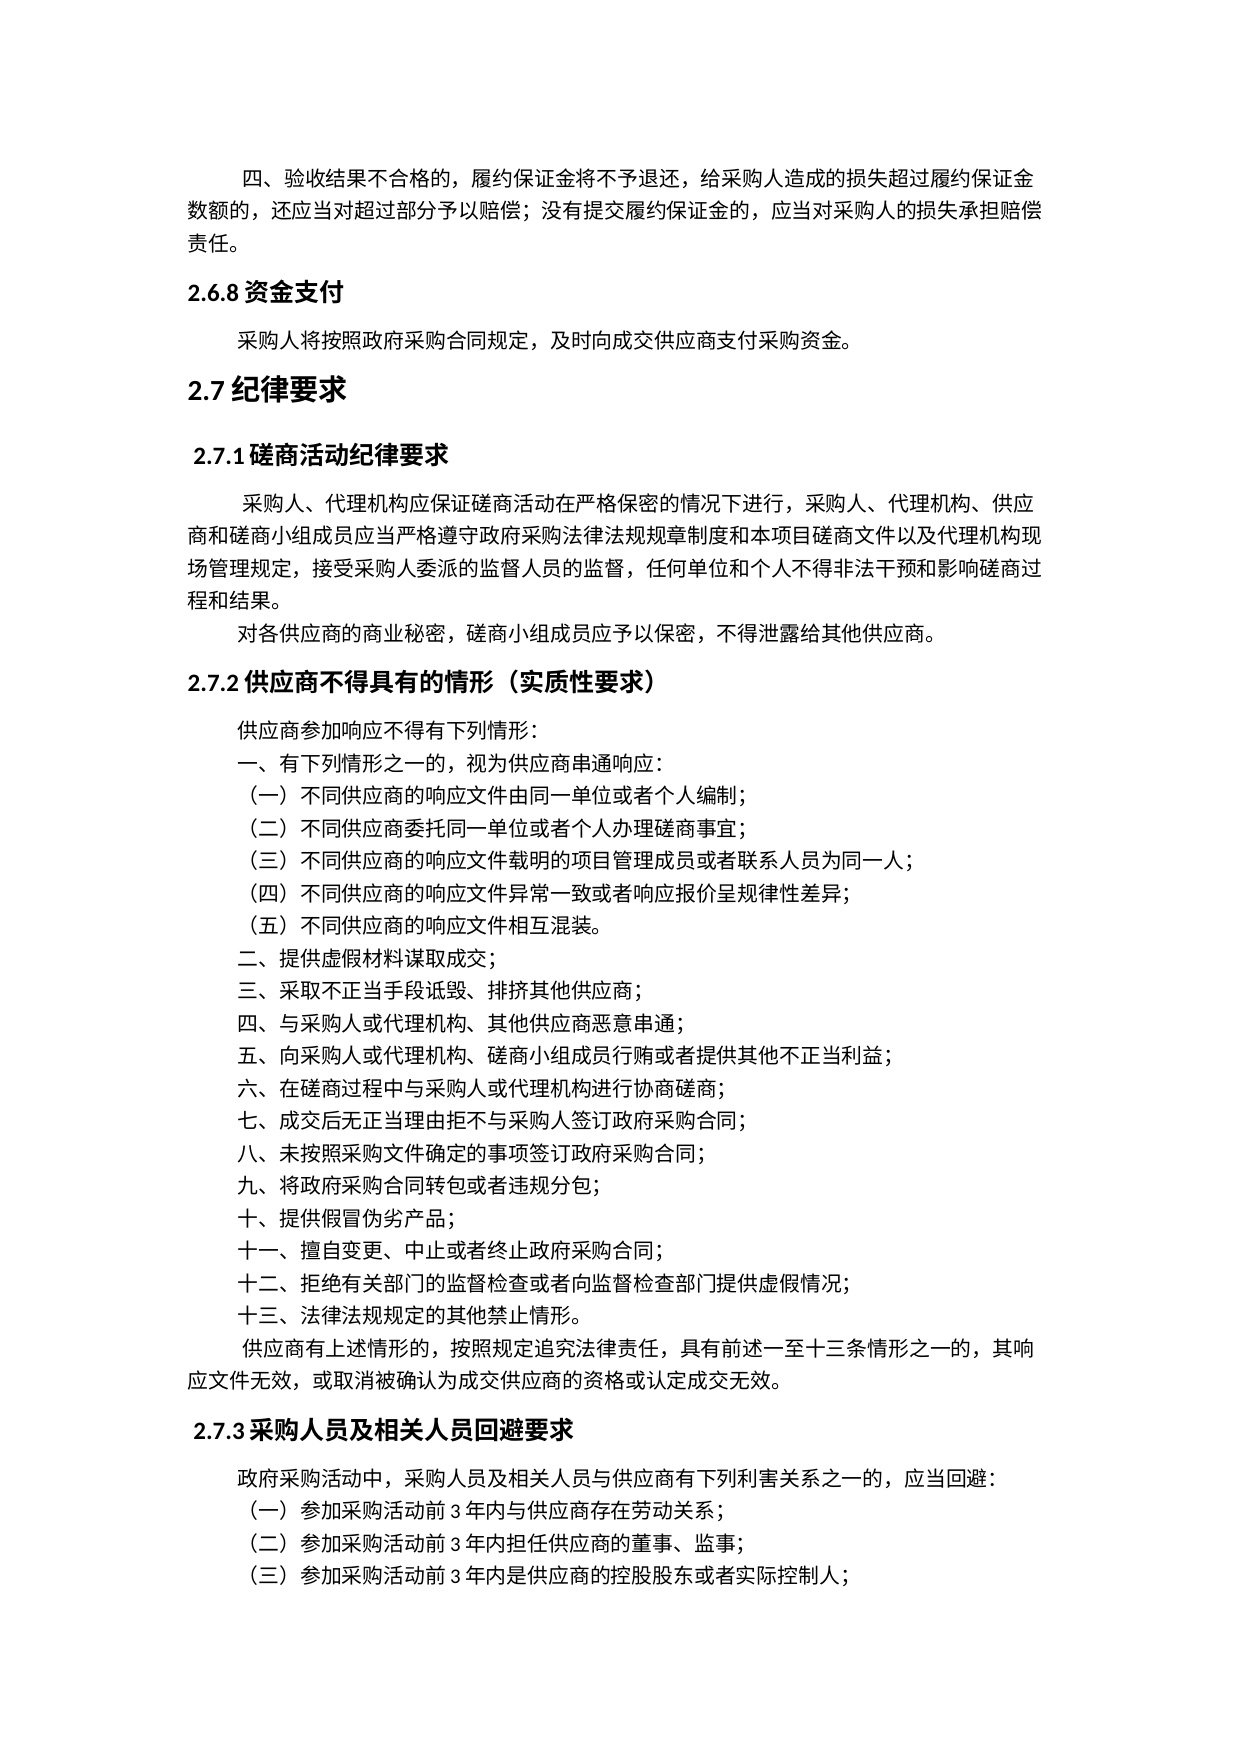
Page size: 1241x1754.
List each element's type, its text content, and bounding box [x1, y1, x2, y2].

text （四）不同供应商的响应文件异常一致或者响应报价呈规律性差异； [187, 877, 1053, 909]
text （一）参加采购活动前3年内与供应商存在劳动关系； [187, 1494, 1053, 1527]
text 2.7纪律要求 [187, 357, 1053, 422]
text （五）不同供应商的响应文件相互混装。 [187, 909, 1053, 942]
text 四、验收结果不合格的，履约保证金将不予退还，给采购人造成的损失超过履约保证金数额的，还应当对超过部分予以赔偿；没有提交履约保证金的，应当对采购人的损失承担赔偿责任。 [187, 162, 1053, 259]
text 九、将政府采购合同转包或者违规分包； [187, 1169, 1053, 1202]
text （三）不同供应商的响应文件载明的项目管理成员或者联系人员为同一人； [187, 844, 1053, 877]
text 2.7.2供应商不得具有的情形（实质性要求） [187, 649, 1053, 714]
text 供应商有上述情形的，按照规定追究法律责任，具有前述一至十三条情形之一的，其响应文件无效，或取消被确认为成交供应商的资格或认定成交无效。 [187, 1332, 1053, 1397]
text 一、有下列情形之一的，视为供应商串通响应： [187, 747, 1053, 779]
text 六、在磋商过程中与采购人或代理机构进行协商磋商； [187, 1072, 1053, 1104]
text 2.7.3采购人员及相关人员回避要求 [187, 1397, 1053, 1462]
text 二、提供虚假材料谋取成交； [187, 942, 1053, 974]
text （二）参加采购活动前3年内担任供应商的董事、监事； [187, 1527, 1053, 1559]
text 采购人、代理机构应保证磋商活动在严格保密的情况下进行，采购人、代理机构、供应商和磋商小组成员应当严格遵守政府采购法律法规规章制度和本项目磋商文件以及代理机构现场管理规定，接受采购人委派的监督人员的监督，任何单位和个人不得非法干预和影响磋商过程和结果。 [187, 487, 1053, 617]
text 2.7.1磋商活动纪律要求 [187, 422, 1053, 487]
text 政府采购活动中，采购人员及相关人员与供应商有下列利害关系之一的，应当回避： [187, 1462, 1053, 1494]
text 对各供应商的商业秘密，磋商小组成员应予以保密，不得泄露给其他供应商。 [187, 617, 1053, 649]
text 四、与采购人或代理机构、其他供应商恶意串通； [187, 1007, 1053, 1039]
text 五、向采购人或代理机构、磋商小组成员行贿或者提供其他不正当利益； [187, 1039, 1053, 1072]
text 十二、拒绝有关部门的监督检查或者向监督检查部门提供虚假情况； [187, 1267, 1053, 1299]
text （一）不同供应商的响应文件由同一单位或者个人编制； [187, 779, 1053, 812]
text 十、提供假冒伪劣产品； [187, 1202, 1053, 1234]
text （二）不同供应商委托同一单位或者个人办理磋商事宜； [187, 812, 1053, 844]
text 2.6.8资金支付 [187, 259, 1053, 324]
text （三）参加采购活动前3年内是供应商的控股股东或者实际控制人； [187, 1559, 1053, 1592]
text 采购人将按照政府采购合同规定，及时向成交供应商支付采购资金。 [187, 324, 1053, 357]
text 供应商参加响应不得有下列情形： [187, 714, 1053, 747]
text 十三、法律法规规定的其他禁止情形。 [187, 1299, 1053, 1332]
text 十一、擅自变更、中止或者终止政府采购合同； [187, 1234, 1053, 1267]
text 八、未按照采购文件确定的事项签订政府采购合同； [187, 1137, 1053, 1169]
text 七、成交后无正当理由拒不与采购人签订政府采购合同； [187, 1104, 1053, 1137]
text 三、采取不正当手段诋毁、排挤其他供应商； [187, 974, 1053, 1007]
